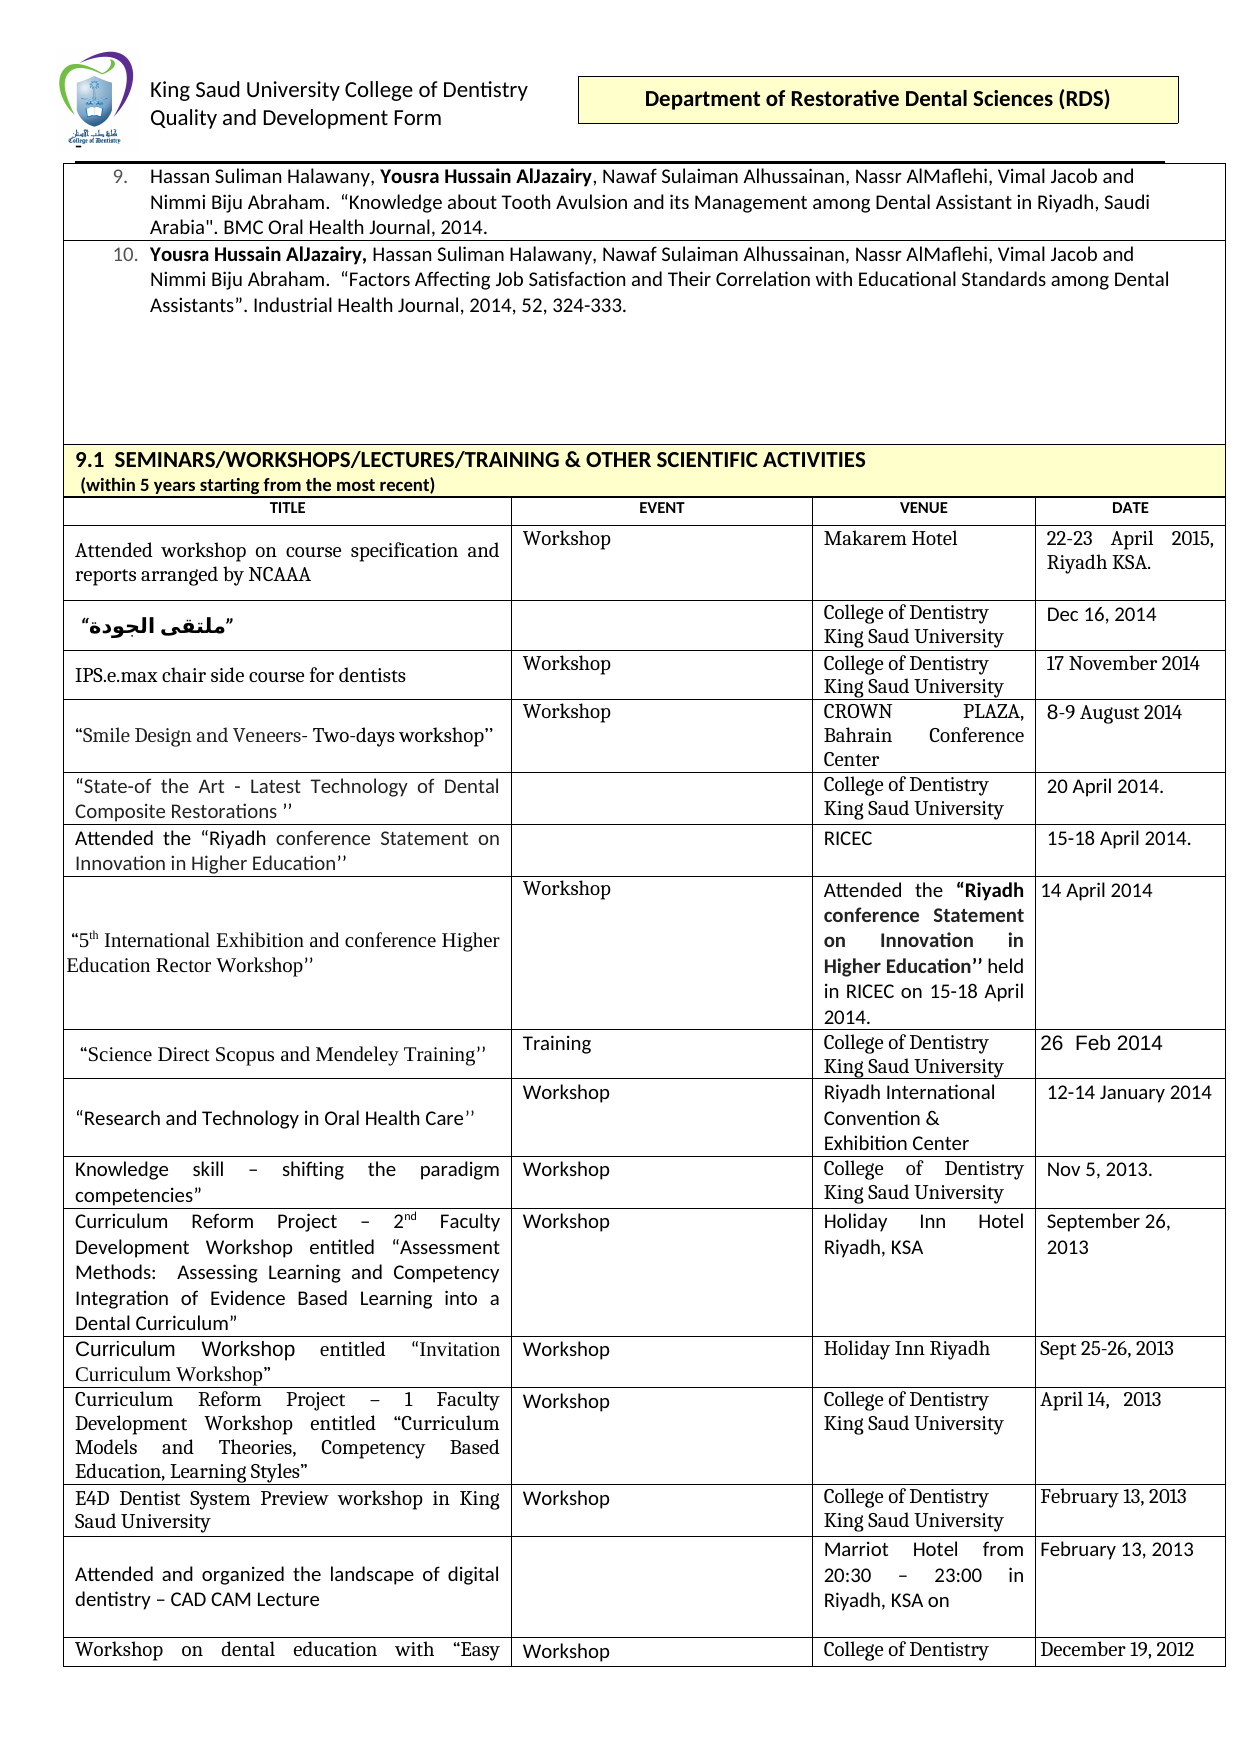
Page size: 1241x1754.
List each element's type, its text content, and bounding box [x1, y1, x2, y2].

table_cell [512, 601, 812, 650]
table_cell Attended and organized the landscape of digital dentistry – CAD CAM Lecture [64, 1537, 511, 1637]
table_cell Workshop [512, 526, 812, 600]
table_cell [512, 1537, 812, 1637]
table_cell Workshop [512, 1388, 812, 1484]
table_cell Workshop on dental education with “Easy Learning” [64, 1638, 511, 1666]
table_cell 20 April 2014. [1036, 773, 1225, 824]
table_cell [512, 825, 812, 876]
table_cell “State-of the Art - Latest Technology of Dental Composite Restorations ’’ [64, 773, 511, 824]
table_cell [512, 773, 812, 824]
table_cell Attended workshop on course specification and reports arranged by NCAAA [64, 526, 511, 600]
table_cell Workshop [512, 1485, 812, 1536]
table_cell “Science Direct Scopus and Mendeley Training’’ [64, 1030, 511, 1078]
table_cell “ملتقى الجودة” [64, 601, 511, 650]
table_cell Attended the “Riyadh conference Statement on Innovation in Higher Education’’ held in RICEC on 15-18 April 2014. [813, 877, 1035, 1029]
table_cell Knowledge skill – shifting the paradigm competencies” [64, 1157, 511, 1207]
table_cell 15-18 April 2014. [1036, 825, 1225, 876]
table_cell EVENT [512, 498, 812, 525]
table_cell College of Dentistry King Saud University [813, 1030, 1035, 1078]
table_cell Nov 5, 2013. [1036, 1157, 1225, 1207]
table_cell TITLE [64, 498, 511, 525]
table_cell 9.1 SEMINARS/WORKSHOPS/LECTURES/TRAINING & OTHER SCIENTIFIC ACTIVITIES (within 5 years starting from the most recent) [64, 445, 1225, 496]
table_cell 22-23 April 2015, Riyadh KSA. [1036, 526, 1225, 600]
table_cell Hassan Suliman Halawany, Yousra Hussain AlJazairy, Nawaf Sulaiman Alhussainan, Nassr AlMaflehi, Vimal Jacob and Nimmi Biju Abraham. “Knowledge about Tooth Avulsion and its Management among Dental Assistant in Riyadh, Saudi Arabia". BMC Oral Health Journal, 2014. [64, 164, 1225, 240]
table_cell VENUE [813, 498, 1035, 525]
table_cell 8-9 August 2014 [1036, 700, 1225, 772]
table_cell College of Dentistry King Saud University [813, 1638, 1035, 1666]
table_cell Workshop [512, 1079, 812, 1156]
table_cell Workshop [512, 1638, 812, 1666]
table_cell February 13, 2013 [1036, 1485, 1225, 1536]
table_cell College of Dentistry King Saud University [813, 1485, 1035, 1536]
table_cell RICEC [813, 825, 1035, 876]
table_cell 17 November 2014 [1036, 651, 1225, 699]
table_cell Makarem Hotel [813, 526, 1035, 600]
picture [55, 47, 143, 153]
table_cell “5th International Exhibition and conference Higher Education Rector Workshop’’ [64, 877, 511, 1029]
table_cell Curriculum Reform Project – 1 Faculty Development Workshop entitled “Curriculum Models and Theories, Competency Based Education, Learning Styles” [64, 1388, 511, 1484]
table_cell College of Dentistry King Saud University [813, 651, 1035, 699]
table_cell 26 Feb 2014 [1036, 1030, 1225, 1078]
table_cell Yousra Hussain AlJazairy, Hassan Suliman Halawany, Nawaf Sulaiman Alhussainan, Nassr AlMaflehi, Vimal Jacob and Nimmi Biju Abraham. “Factors Affecting Job Satisfaction and Their Correlation with Educational Standards among Dental Assistants”. Industrial Health Journal, 2014, 52, 324-333. [64, 241, 1225, 444]
table_cell College of Dentistry King Saud University [813, 1388, 1035, 1484]
table_cell Workshop [512, 1337, 812, 1387]
table_cell College of Dentistry King Saud University [813, 773, 1035, 824]
table_cell Workshop [512, 1157, 812, 1207]
table_cell Riyadh International Convention & Exhibition Center [813, 1079, 1035, 1156]
table_cell DATE [1036, 498, 1225, 525]
table_cell “Smile Design and Veneers- Two-days workshop’’ [64, 700, 511, 772]
table_cell College of Dentistry King Saud University [813, 601, 1035, 650]
table_cell Workshop [512, 1209, 812, 1336]
table_cell E4D Dentist System Preview workshop in King Saud University [64, 1485, 511, 1536]
table_cell 14 April 2014 [1036, 877, 1225, 1029]
table_cell Marriot Hotel from 20:30 – 23:00 in Riyadh, KSA on [813, 1537, 1035, 1637]
table_cell Workshop [512, 651, 812, 699]
table_cell Workshop [512, 877, 812, 1029]
table_cell 12-14 January 2014 [1036, 1079, 1225, 1156]
table_cell Sept 25-26, 2013 [1036, 1337, 1225, 1387]
table_cell Attended the “Riyadh conference Statement on Innovation in Higher Education’’ [64, 825, 511, 876]
table_cell December 19, 2012 [1036, 1638, 1225, 1666]
table_cell Curriculum Workshop entitled “Invitation Curriculum Workshop” [64, 1337, 511, 1387]
table_cell CROWN PLAZA, Bahrain Conference Center [813, 700, 1035, 772]
table_cell College of Dentistry King Saud University [813, 1157, 1035, 1207]
table_cell Training [512, 1030, 812, 1078]
table_cell Holiday Inn Riyadh [813, 1337, 1035, 1387]
table_cell February 13, 2013 [1036, 1537, 1225, 1637]
table_cell “Research and Technology in Oral Health Care’’ [64, 1079, 511, 1156]
table_cell April 14, 2013 [1036, 1388, 1225, 1484]
table_cell Workshop [512, 700, 812, 772]
table_cell IPS.e.max chair side course for dentists [64, 651, 511, 699]
table_cell Curriculum Reform Project – 2nd Faculty Development Workshop entitled “Assessment Methods: Assessing Learning and Competency Integration of Evidence Based Learning into a Dental Curriculum” [64, 1209, 511, 1336]
table_cell Dec 16, 2014 [1036, 601, 1225, 650]
table_cell September 26, 2013 [1036, 1209, 1225, 1336]
table_cell Holiday Inn Hotel Riyadh, KSA [813, 1209, 1035, 1336]
